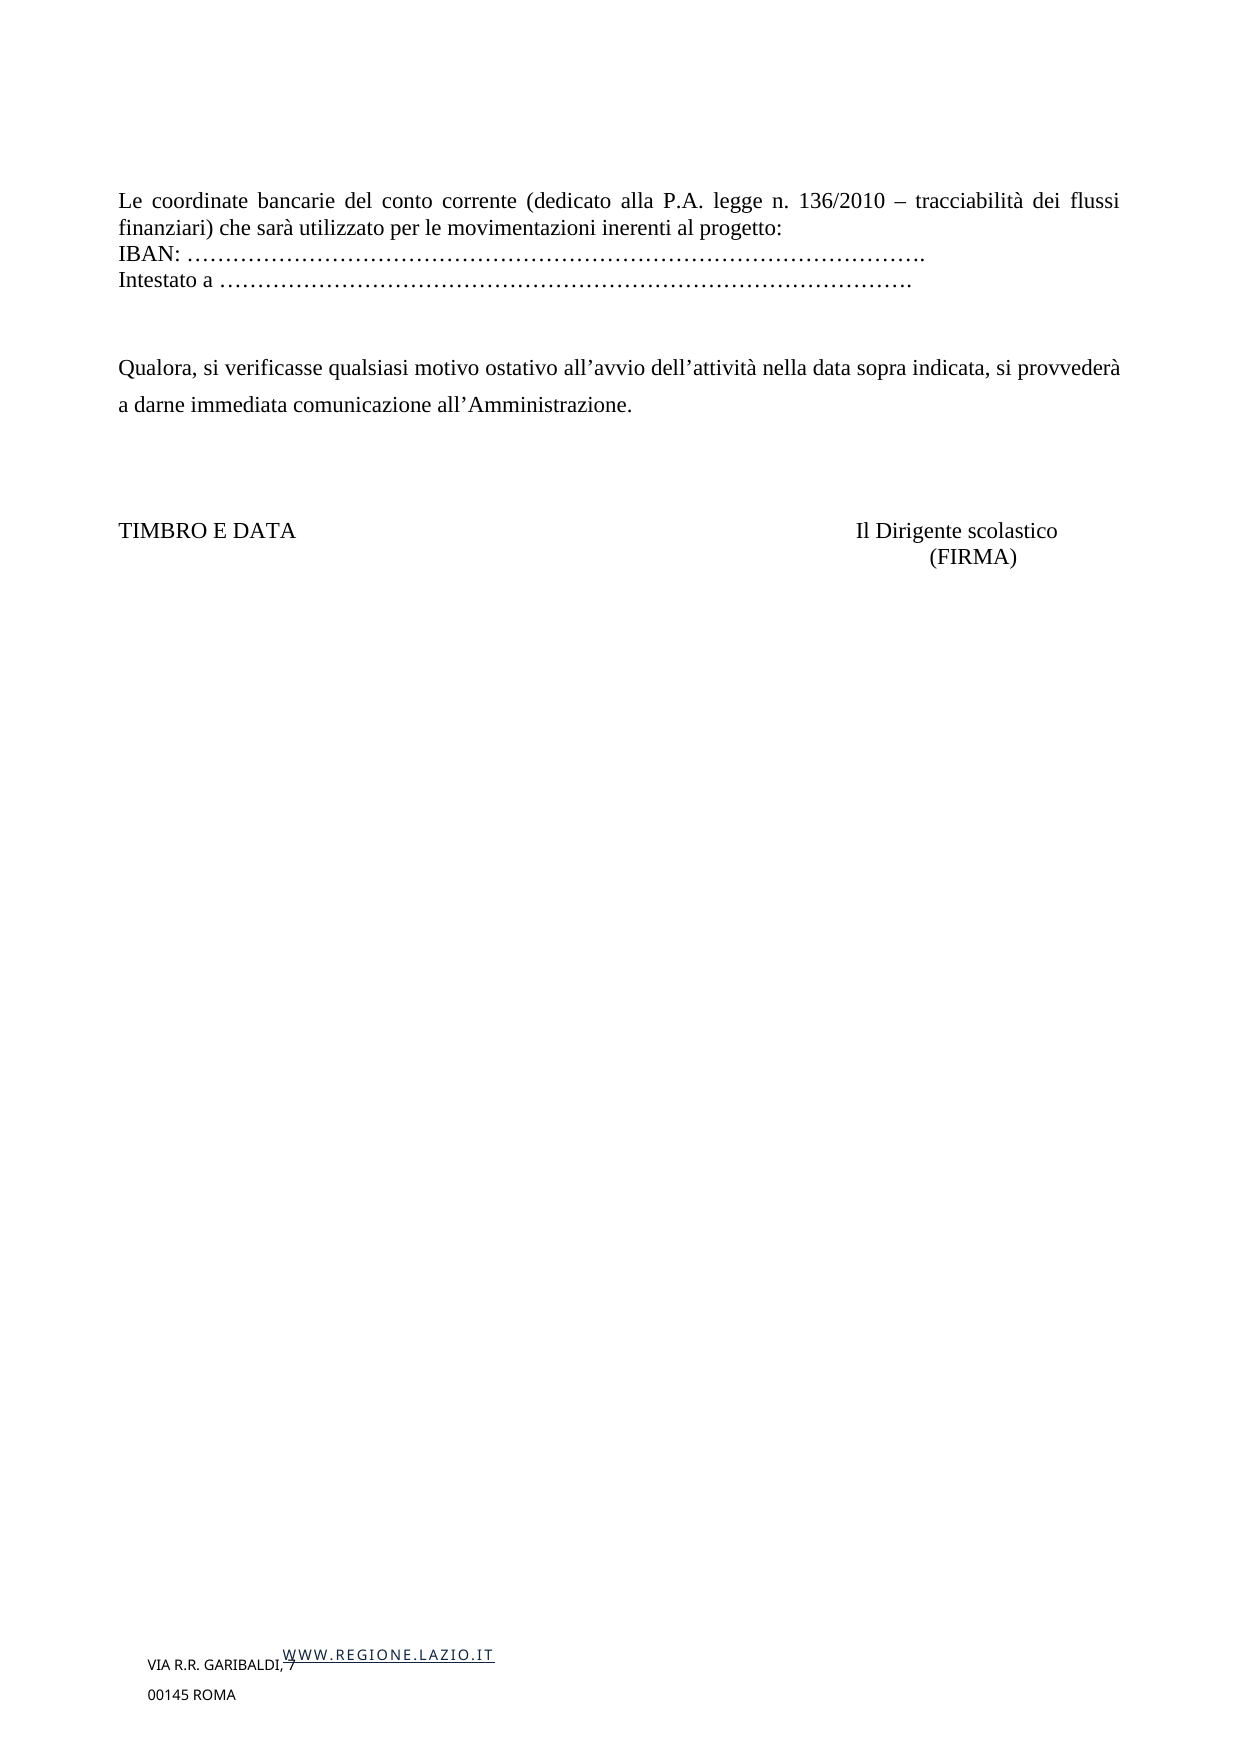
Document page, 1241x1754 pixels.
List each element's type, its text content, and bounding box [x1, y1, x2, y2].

text Intestato a ………………………………………………………………………………. [118, 266, 1122, 293]
subtitle Qualora, si verificasse qualsiasi motivo ostativo all’avvio dell’attività nella data sopra indicata, si provvederà a darne immediata comunicazione all’Amministrazione. [118, 345, 1122, 420]
text IBAN: ……………………………………………………………………………………. [118, 240, 1122, 266]
text (FIRMA) [856, 543, 1122, 569]
text TIMBRO E DATA Il Dirigente scolastico [118, 517, 1122, 543]
text Le coordinate bancarie del conto corrente (dedicato alla P.A. legge n. 136/2010 – tracciabilità dei flussi finanziari) che sarà utilizzato per le movimentazioni inerenti al progetto: [118, 187, 1122, 240]
